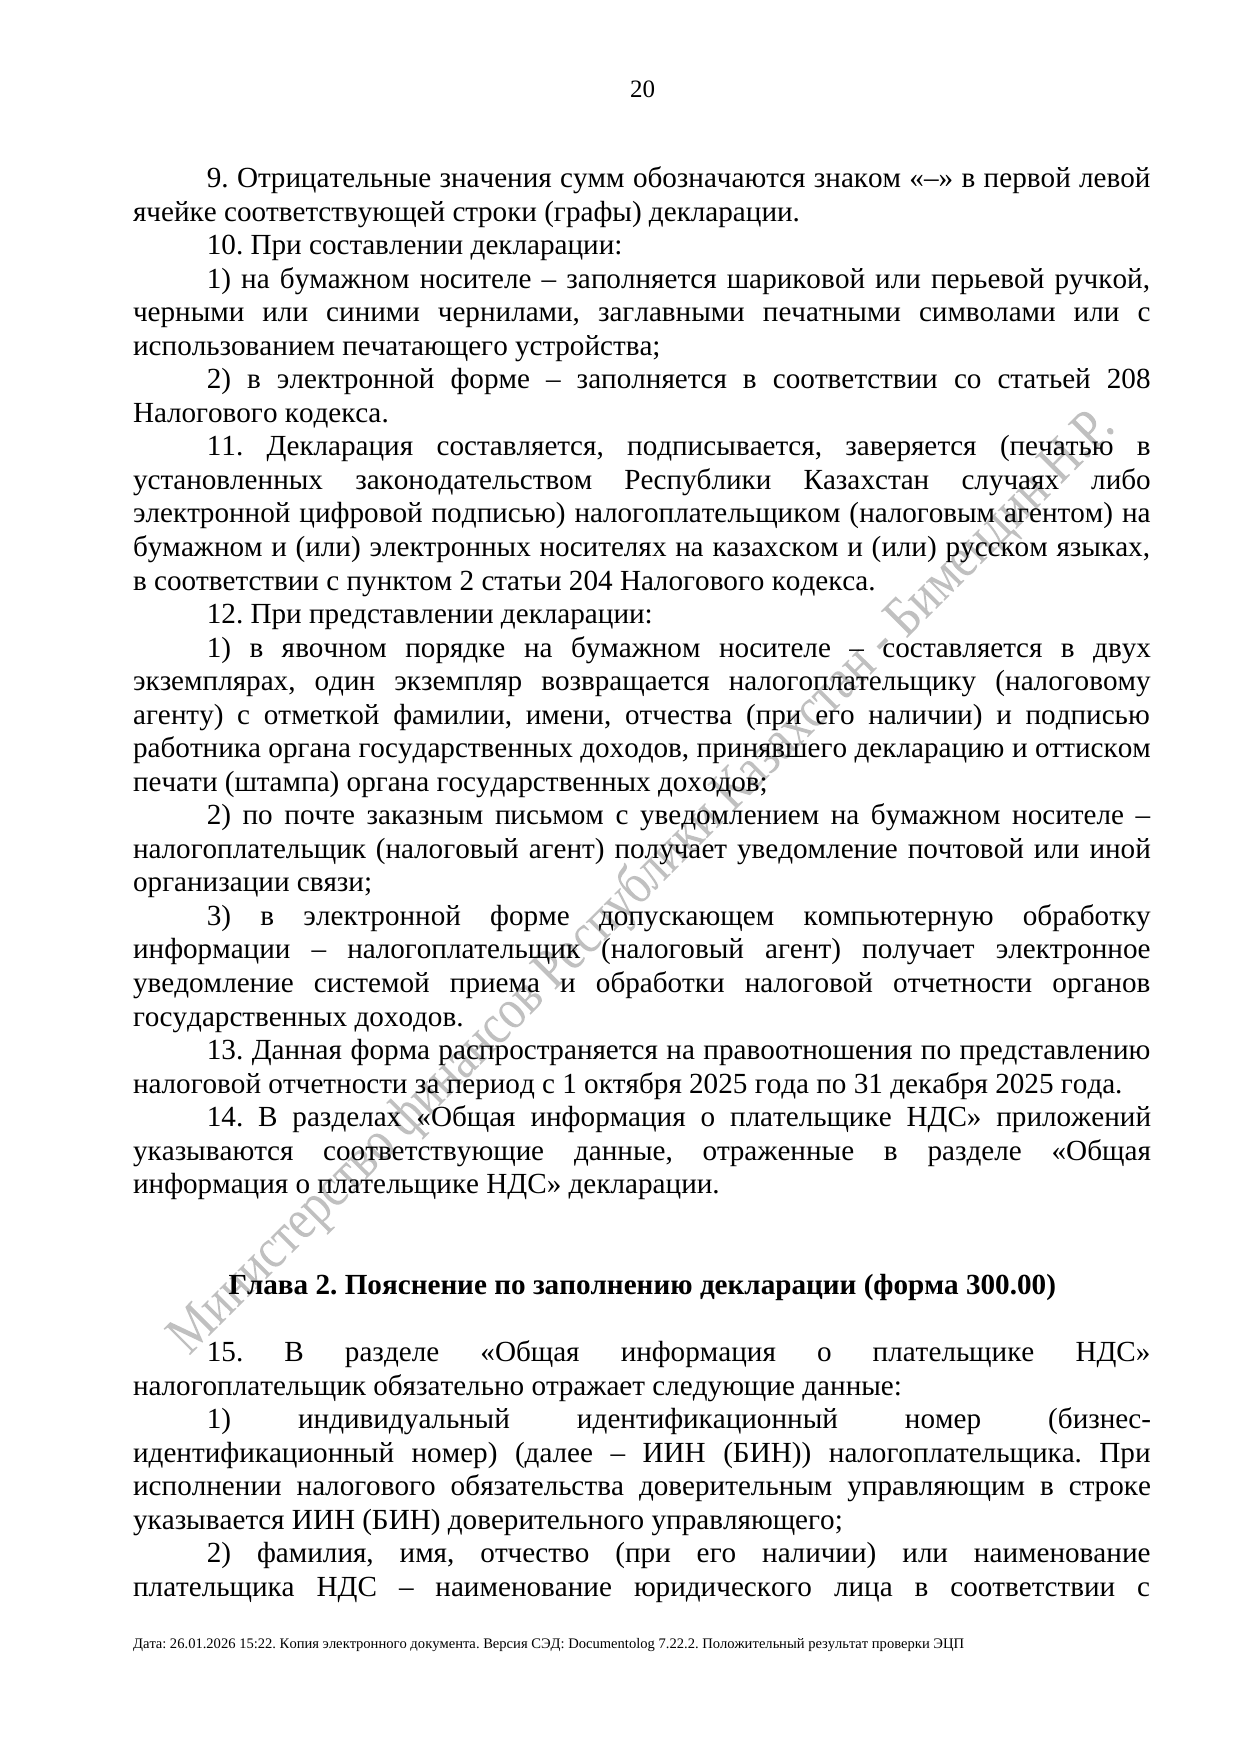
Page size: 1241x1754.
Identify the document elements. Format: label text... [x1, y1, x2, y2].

text Глава 2. Пояснение по заполнению декларации (форма 300.00) [133, 1267, 1152, 1301]
text 2) по почте заказным письмом с уведомлением на бумажном носителе – налогоплательщик (налоговый агент) получает уведомление почтовой или иной организации связи; [133, 797, 1152, 898]
text 1) в явочном порядке на бумажном носителе – составляется в двух экземплярах, один экземпляр возвращается налогоплательщику (налоговому агенту) с отметкой фамилии, имени, отчества (при его наличии) и подписью работника органа государственных доходов, принявшего декларацию и оттиском печати (штампа) органа государственных доходов; [133, 630, 1152, 797]
text 3) в электронной форме допускающем компьютерную обработку информации – налогоплательщик (налоговый агент) получает электронное уведомление системой приема и обработки налоговой отчетности органов государственных доходов. [133, 898, 1152, 1032]
text 1) на бумажном носителе – заполняется шариковой или перьевой ручкой, черными или синими чернилами, заглавными печатными символами или с использованием печатающего устройства; [133, 261, 1152, 361]
text 15. В разделе «Общая информация о плательщике НДС» налогоплательщик обязательно отражает следующие данные: [133, 1334, 1152, 1401]
text 11. Декларация составляется, подписывается, заверяется (печатью в установленных законодательством Республики Казахстан случаях либо электронной цифровой подписью) налогоплательщиком (налоговым агентом) на бумажном и (или) электронных носителях на казахском и (или) русском языках, в соответствии с пунктом 2 статьи 204 Налогового кодекса. [133, 428, 1152, 596]
text 1) индивидуальный идентификационный номер (бизнес-идентификационный номер) (далее – ИИН (БИН)) налогоплательщика. При исполнении налогового обязательства доверительным управляющим в строке указывается ИИН (БИН) доверительного управляющего; [133, 1401, 1152, 1535]
text 12. При представлении декларации: [133, 596, 1152, 630]
text 9. Отрицательные значения сумм обозначаются знаком «–» в первой левой ячейке соответствующей строки (графы) декларации. [133, 160, 1152, 227]
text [133, 1535, 1152, 1602]
text 2) в электронной форме – заполняется в соответствии со статьей 208 Налогового кодекса. [133, 361, 1152, 428]
text 14. В разделах «Общая информация о плательщике НДС» приложений указываются соответствующие данные, отраженные в разделе «Общая информация о плательщике НДС» декларации. [133, 1099, 1152, 1200]
text 10. При составлении декларации: [133, 227, 1152, 261]
text 13. Данная форма распространяется на правоотношения по представлению налоговой отчетности за период с 1 октября 2025 года по 31 декабря 2025 года. [133, 1032, 1152, 1099]
